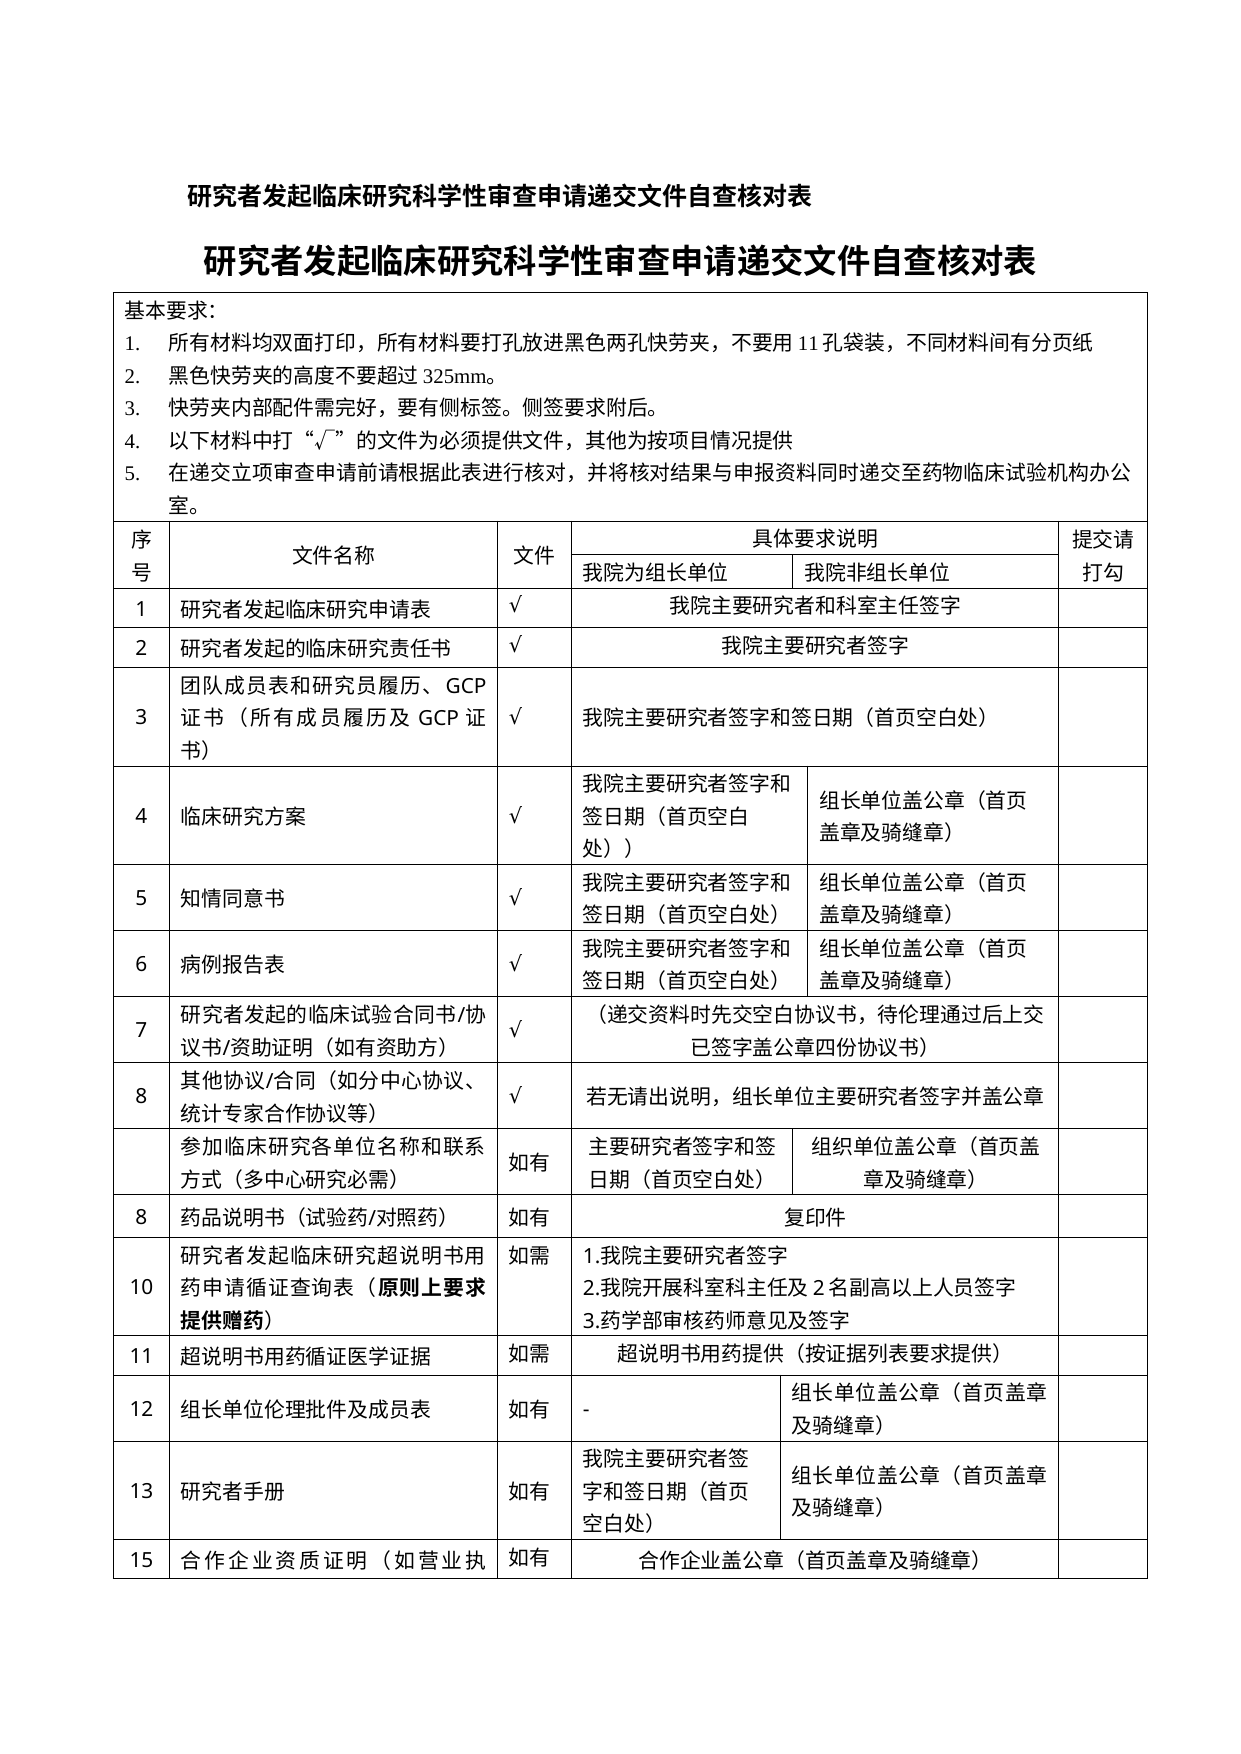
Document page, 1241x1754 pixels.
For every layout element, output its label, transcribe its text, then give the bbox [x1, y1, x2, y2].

table_cell 研究者发起临床研究申请表 [170, 589, 497, 627]
table_cell [114, 1129, 169, 1194]
table_cell √ [498, 997, 571, 1062]
table_cell 其他协议/合同（如分中心协议、统计专家合作协议等） [170, 1063, 497, 1128]
table_cell 8 [114, 1195, 169, 1237]
table_cell 我院主要研究者和科室主任签字 [572, 589, 1058, 627]
table_cell 文件名称 [170, 522, 497, 588]
table_cell 组织单位盖公章（首页盖章及骑缝章） [793, 1129, 1058, 1194]
table_cell （递交资料时先交空白协议书，待伦理通过后上交已签字盖公章四份协议书） [572, 997, 1058, 1062]
table_cell 15 [114, 1540, 169, 1578]
table_cell 临床研究方案 [170, 767, 497, 864]
table_cell [1059, 865, 1147, 930]
table_cell [1059, 668, 1147, 766]
table_cell 超说明书用药循证医学证据 [170, 1336, 497, 1374]
table_cell 10 [114, 1238, 169, 1335]
table_cell √ [498, 931, 571, 996]
table_cell [1059, 1129, 1147, 1194]
table_cell 药品说明书（试验药/对照药） [170, 1195, 497, 1237]
table_cell [1059, 589, 1147, 627]
table_cell √ [498, 668, 571, 766]
table_cell 我院为组长单位 [572, 555, 792, 588]
table_cell 研究者发起临床研究超说明书用药申请循证查询表（原则上要求提供赠药） [170, 1238, 497, 1335]
table_cell 参加临床研究各单位名称和联系方式（多中心研究必需） [170, 1129, 497, 1194]
table_cell 12 [114, 1376, 169, 1441]
table_cell 1.我院主要研究者签字 2.我院开展科室科主任及2名副高以上人员签字 3.药学部审核药师意见及签字 [572, 1238, 1058, 1335]
table_cell 如有 [498, 1195, 571, 1237]
table_cell √ [498, 1063, 571, 1128]
table_cell 6 [114, 931, 169, 996]
table_cell 具体要求说明 [572, 522, 1058, 554]
table_cell 如有 [498, 1129, 571, 1194]
table_cell 3 [114, 668, 169, 766]
table_cell 11 [114, 1336, 169, 1374]
table_cell 2 [114, 628, 169, 667]
table_cell - [572, 1376, 780, 1441]
table_cell [1059, 1442, 1147, 1539]
table_cell 合作企业盖公章（首页盖章及骑缝章） [572, 1540, 1058, 1578]
table_cell √ [498, 865, 571, 930]
table_cell 组长单位盖公章（首页盖章及骑缝章） [808, 767, 1058, 864]
table_cell 8 [114, 1063, 169, 1128]
table_cell 4 [114, 767, 169, 864]
table_cell 7 [114, 997, 169, 1062]
table_cell √ [498, 589, 571, 627]
table_cell [1059, 1540, 1147, 1578]
table_cell 研究者发起的临床试验合同书/协议书/资助证明（如有资助方） [170, 997, 497, 1062]
table_cell 如需 [498, 1238, 571, 1335]
table_cell 组长单位伦理批件及成员表 [170, 1376, 497, 1441]
table_cell 5 [114, 865, 169, 930]
table_cell √ [498, 767, 571, 864]
table_cell 团队成员表和研究员履历、GCP证书（所有成员履历及GCP证书） [170, 668, 497, 766]
table_cell [1059, 1063, 1147, 1128]
table_cell 如有 [498, 1442, 571, 1539]
table_header 基本要求： 所有材料均双面打印，所有材料要打孔放进黑色两孔快劳夹，不要用11孔袋装，不同材料间有分页纸 黑色快劳夹的高度不要超过325mm。 快劳夹内部配件需完好，要有侧标签。侧签要求附后。 以下材料中打“√”的文件为必须提供文件，其他为按项目情况提供 在递交立项审查申请前请根据此表进行核对，并将核对结果与申报资料同时递交至药物临床试验机构办公室。 [114, 293, 1147, 521]
table_cell 若无请出说明，组长单位主要研究者签字并盖公章 [572, 1063, 1058, 1128]
table_cell 文件 [498, 522, 571, 588]
table_cell 我院主要研究者签字和签日期（首页空白处） [572, 668, 1058, 766]
table_cell [1059, 1238, 1147, 1335]
table_cell 超说明书用药提供（按证据列表要求提供） [572, 1336, 1058, 1374]
table_cell 我院主要研究者签字和签日期（首页空白处） [572, 865, 807, 930]
table_cell √ [498, 628, 571, 667]
table_cell 组长单位盖公章（首页盖章及骑缝章） [808, 931, 1058, 996]
table_cell 研究者手册 [170, 1442, 497, 1539]
table_cell 组长单位盖公章（首页盖章及骑缝章） [808, 865, 1058, 930]
table_cell 如有 [498, 1540, 571, 1578]
text 研究者发起临床研究科学性审查申请递交文件自查核对表 [187, 227, 1053, 292]
table_cell 合作企业资质证明（如营业执照）等 [170, 1540, 497, 1578]
table_cell [1059, 628, 1147, 667]
table_cell 1 [114, 589, 169, 627]
table_cell 我院主要研究者签字和签日期（首页空白处）） [572, 767, 807, 864]
table_cell 我院主要研究者签字和签日期（首页空白处） [572, 1442, 780, 1539]
table_cell 我院主要研究者签字 [572, 628, 1058, 667]
table_cell [1059, 1376, 1147, 1441]
table_cell 13 [114, 1442, 169, 1539]
table_cell 序号 [114, 522, 169, 588]
table_cell 组长单位盖公章（首页盖章及骑缝章） [781, 1376, 1058, 1441]
table_cell 复印件 [572, 1195, 1058, 1237]
table_cell 病例报告表 [170, 931, 497, 996]
table_cell [1059, 931, 1147, 996]
table_cell [1059, 997, 1147, 1062]
table_cell 主要研究者签字和签日期（首页空白处） [572, 1129, 792, 1194]
table_cell 我院非组长单位 [793, 555, 1058, 588]
table_cell [1059, 767, 1147, 864]
table_cell 我院主要研究者签字和签日期（首页空白处） [572, 931, 807, 996]
table_cell 知情同意书 [170, 865, 497, 930]
table_cell [1059, 1195, 1147, 1237]
text 研究者发起临床研究科学性审查申请递交文件自查核对表 [187, 162, 1053, 227]
table_cell 研究者发起的临床研究责任书 [170, 628, 497, 667]
table_cell 提交请打勾 [1059, 522, 1147, 588]
table_cell 如有 [498, 1376, 571, 1441]
table_cell [1059, 1336, 1147, 1374]
table_cell 如需 [498, 1336, 571, 1374]
table_cell 组长单位盖公章（首页盖章及骑缝章） [781, 1442, 1058, 1539]
